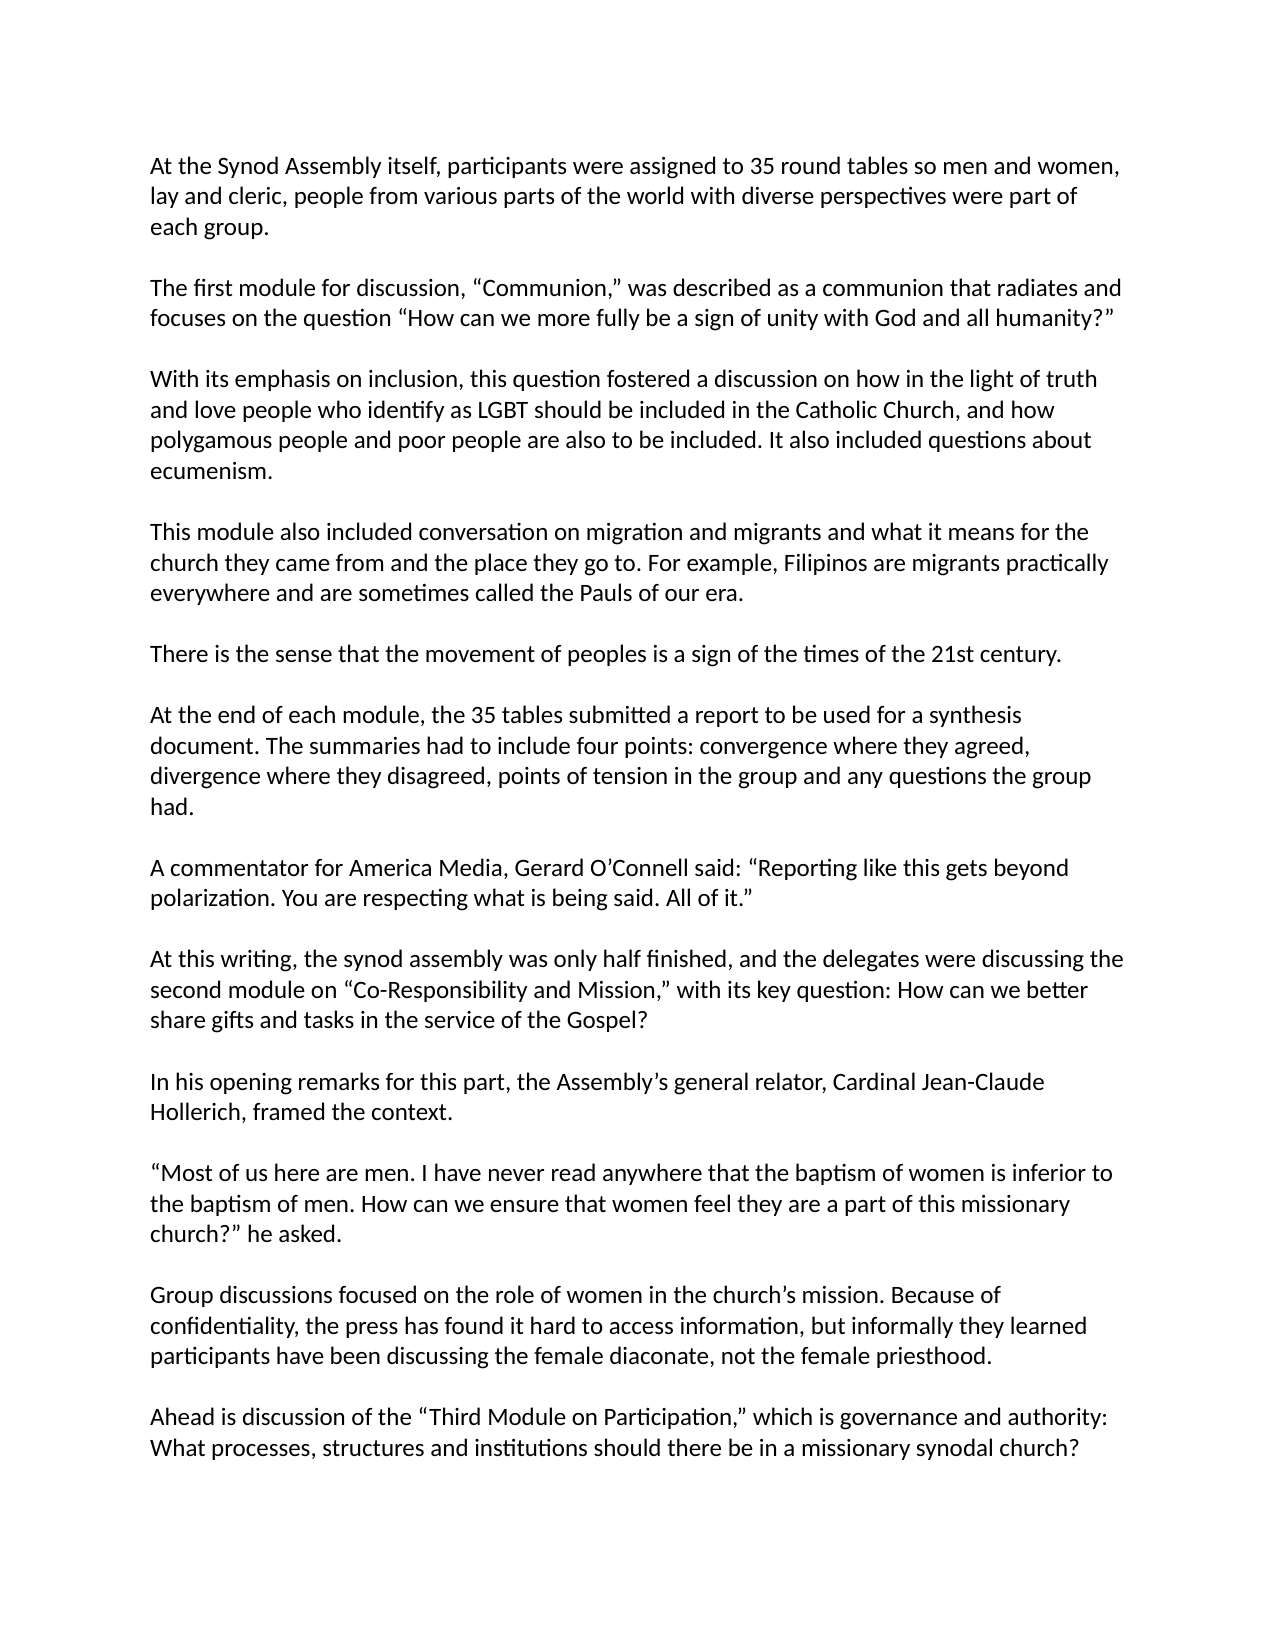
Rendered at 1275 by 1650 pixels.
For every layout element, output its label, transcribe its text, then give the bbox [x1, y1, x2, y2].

text There is the sense that the movement of peoples is a sign of the times of the 21st century. [150, 638, 1125, 669]
text “Most of us here are men. I have never read anywhere that the baptism of women is inferior to the baptism of men. How can we ensure that women feel they are a part of this missionary church?” he asked. [150, 1157, 1125, 1249]
text At the Synod Assembly itself, participants were assigned to 35 round tables so men and women, lay and cleric, people from various parts of the world with diverse perspectives were part of each group. [150, 150, 1125, 242]
text In his opening remarks for this part, the Assembly’s general relator, Cardinal Jean-Claude Hollerich, framed the context. [150, 1066, 1125, 1127]
text Ahead is discussion of the “Third Module on Participation,” which is governance and authority: What processes, structures and institutions should there be in a missionary synodal church? [150, 1401, 1125, 1462]
text A commentator for America Media, Gerard O’Connell said: “Reporting like this gets beyond polarization. You are respecting what is being said. All of it.” [150, 852, 1125, 913]
text At this writing, the synod assembly was only half finished, and the delegates were discussing the second module on “Co-Responsibility and Mission,” with its key question: How can we better share gifts and tasks in the service of the Gospel? [150, 943, 1125, 1035]
text At the end of each module, the 35 tables submitted a report to be used for a synthesis document. The summaries had to include four points: convergence where they agreed, divergence where they disagreed, points of tension in the group and any questions the group had. [150, 699, 1125, 821]
text This module also included conversation on migration and migrants and what it means for the church they came from and the place they go to. For example, Filipinos are migrants practically everywhere and are sometimes called the Pauls of our era. [150, 516, 1125, 608]
text Group discussions focused on the role of women in the church’s mission. Because of confidentiality, the press has found it hard to access information, but informally they learned participants have been discussing the female diaconate, not the female priesthood. [150, 1279, 1125, 1371]
text With its emphasis on inclusion, this question fostered a discussion on how in the light of truth and love people who identify as LGBT should be included in the Catholic Church, and how polygamous people and poor people are also to be included. It also included questions about ecumenism. [150, 364, 1125, 486]
text The first module for discussion, “Communion,” was described as a communion that radiates and focuses on the question “How can we more fully be a sign of unity with God and all humanity?” [150, 272, 1125, 333]
